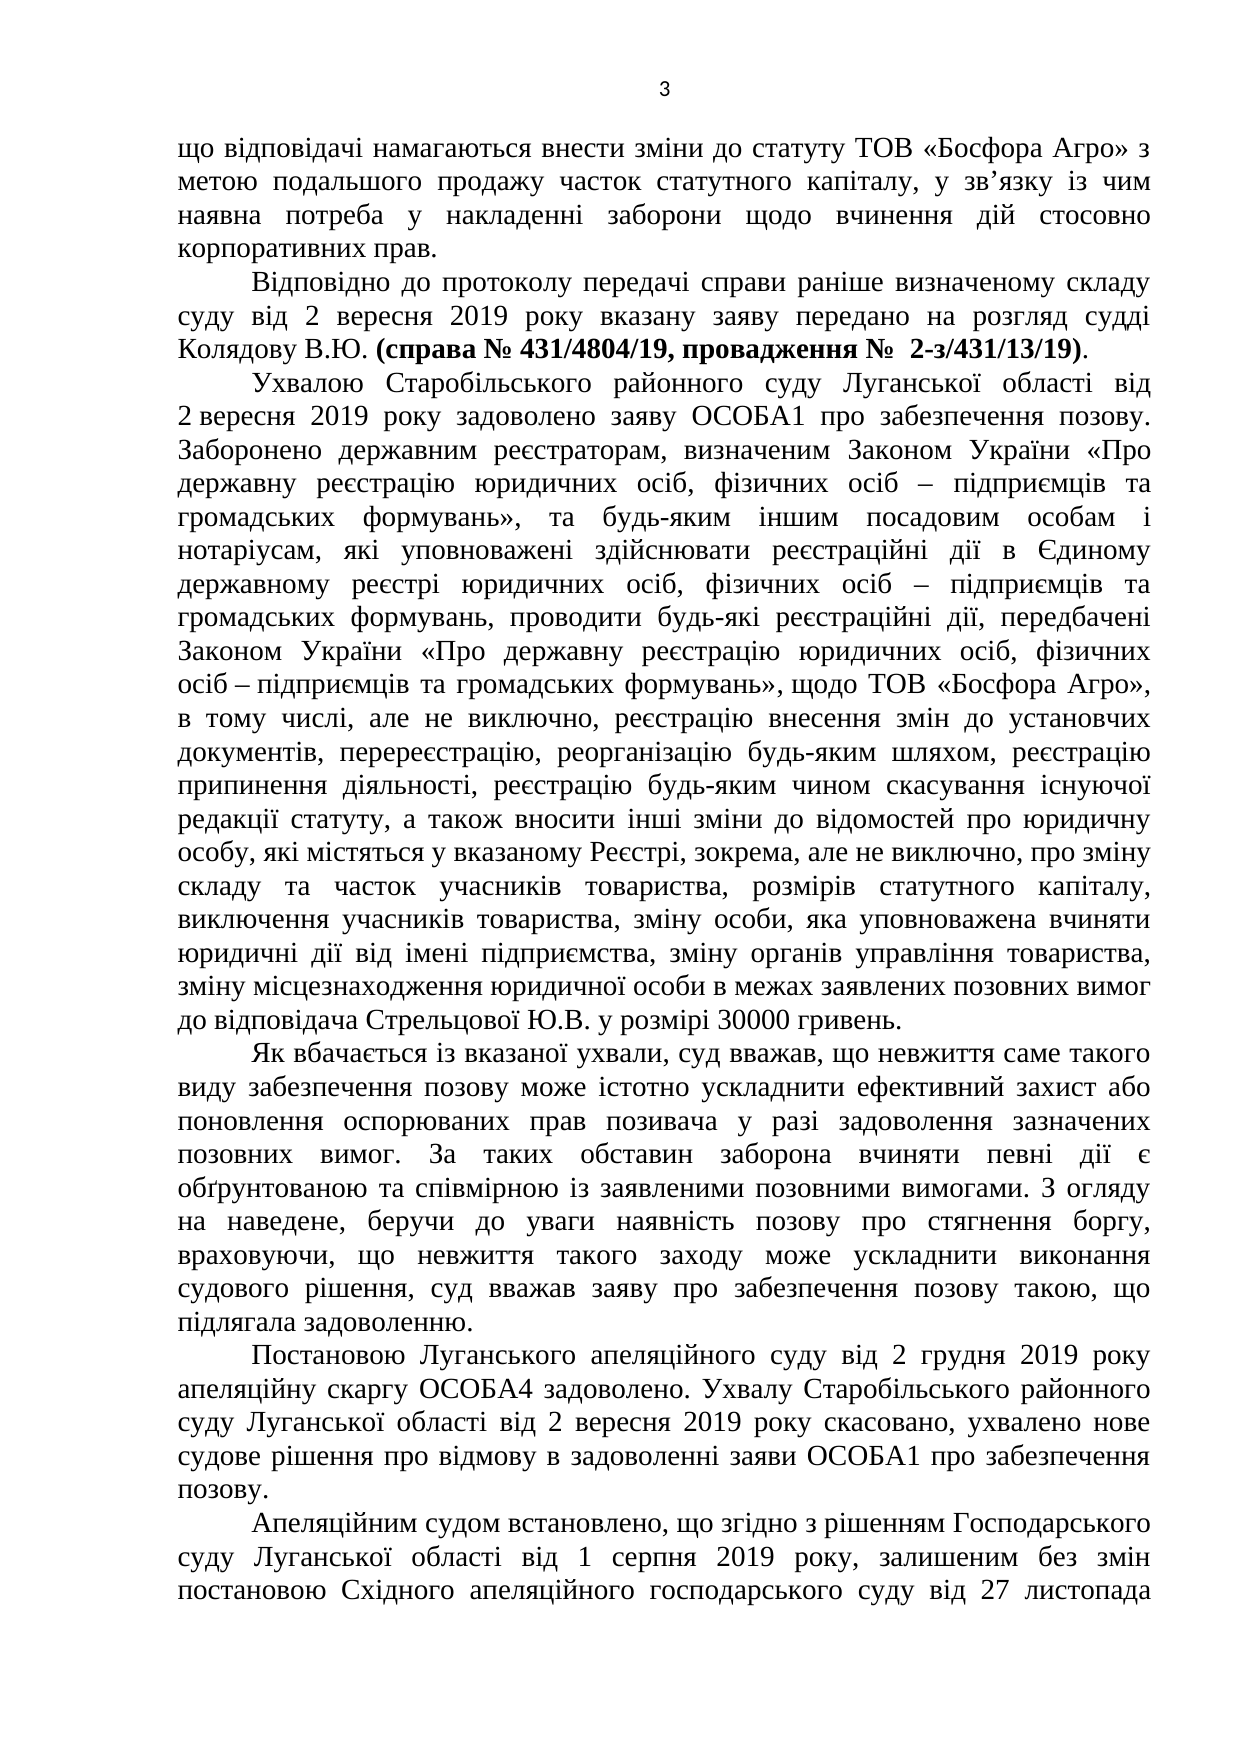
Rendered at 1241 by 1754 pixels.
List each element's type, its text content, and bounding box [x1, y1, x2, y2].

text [177, 1505, 1152, 1606]
text Ухвалою Старобільського районного суду Луганської області від 2 вересня 2019 року задоволено заяву ОСОБА1 про забезпечення позову. Заборонено державним реєстраторам, визначеним Законом України «Про державну реєстрацію юридичних осіб, фізичних осіб – підприємців та громадських формувань», та будь-яким іншим посадовим особам і нотаріусам, які уповноважені здійснювати реєстраційні дії в Єдиному державному реєстрі юридичних осіб, фізичних осіб – підприємців та громадських формувань, проводити будь-які реєстраційні дії, передбачені Законом України «Про державну реєстрацію юридичних осіб, фізичних осіб – підприємців та громадських формувань», щодо ТОВ «Босфора Агро», в тому числі, але не виключно, реєстрацію внесення змін до установчих документів, перереєстрацію, реорганізацію будь-яким шляхом, реєстрацію припинення діяльності, реєстрацію будь-яким чином скасування існуючої редакції статуту, а також вносити інші зміни до відомостей про юридичну особу, які містяться у вказаному Реєстрі, зокрема, але не виключно, про зміну складу та часток учасників товариства, розмірів статутного капіталу, виключення учасників товариства, зміну особи, яка уповноважена вчиняти юридичні дії від імені підприємства, зміну органів управління товариства, зміну місцезнаходження юридичної особи в межах заявлених позовних вимог до відповідача Стрельцової Ю.В. у розмірі 30000 гривень. [177, 365, 1152, 1036]
text Відповідно до протоколу передачі справи раніше визначеному складу суду від 2 вересня 2019 року вказану заяву передано на розгляд судді Колядову В.Ю. (справа № 431/4804/19, провадження № 2-з/431/13/19). [177, 264, 1152, 365]
text Як вбачається із вказаної ухвали, суд вважав, що невжиття саме такого виду забезпечення позову може істотно ускладнити ефективний захист або поновлення оспорюваних прав позивача у разі задоволення зазначених позовних вимог. За таких обставин заборона вчиняти певні дії є обґрунтованою та співмірною із заявленими позовними вимогами. З огляду на наведене, беручи до уваги наявність позову про стягнення боргу, враховуючи, що невжиття такого заходу може ускладнити виконання судового рішення, суд вважав заяву про забезпечення позову такою, що підлягала задоволенню. [177, 1036, 1152, 1337]
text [177, 130, 1152, 264]
text Постановою Луганського апеляційного суду від 2 грудня 2019 року апеляційну скаргу ОСОБА4 задоволено. Ухвалу Старобільського районного суду Луганської області від 2 вересня 2019 року скасовано, ухвалено нове судове рішення про відмову в задоволенні заяви ОСОБА1 про забезпечення позову. [177, 1337, 1152, 1505]
